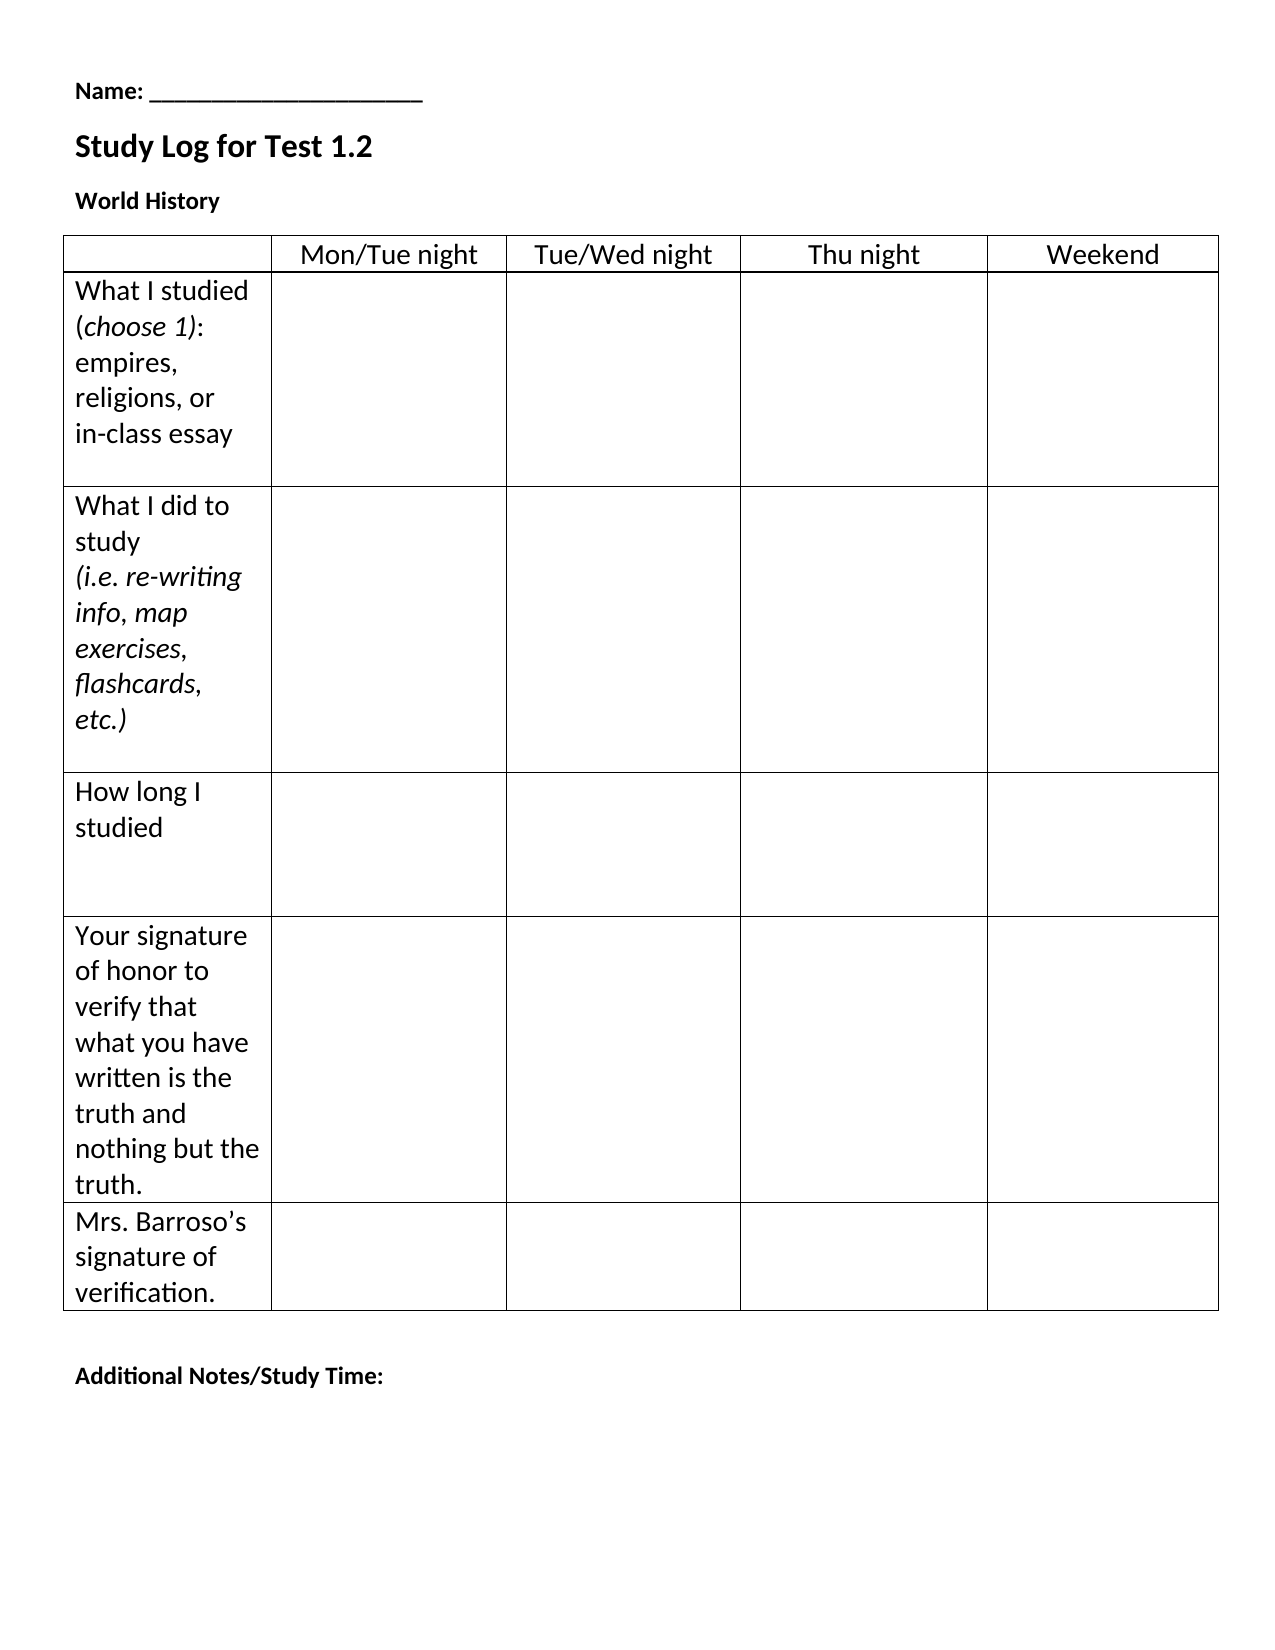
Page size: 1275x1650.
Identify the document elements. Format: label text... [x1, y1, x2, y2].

table_cell [507, 1203, 740, 1310]
table_cell [988, 917, 1218, 1202]
table_header Mon/Tue night [272, 236, 506, 271]
table_cell What I studied (choose 1): empires, religions, or in-class essay [64, 273, 271, 486]
table_cell Your signature of honor to verify that what you have written is the truth and nothing but the truth. [64, 917, 271, 1202]
table_header Weekend [988, 236, 1218, 271]
table_cell [507, 917, 740, 1202]
table_cell What I did to study (i.e. re-writing info, map exercises, flashcards, etc.) [64, 487, 271, 772]
text World History [75, 185, 1200, 216]
table_cell Mrs. Barroso’s signature of verification. [64, 1203, 271, 1310]
table_cell [741, 1203, 987, 1310]
table_header Tue/Wed night [507, 236, 740, 271]
table_cell [741, 773, 987, 916]
table_cell [272, 273, 506, 486]
table_cell [272, 487, 506, 772]
table_header [64, 236, 271, 271]
table_cell [272, 773, 506, 916]
table_cell [741, 273, 987, 486]
table_cell [741, 917, 987, 1202]
text Additional Notes/Study Time: [75, 1360, 1200, 1391]
table_cell [988, 773, 1218, 916]
table_cell [272, 917, 506, 1202]
table_cell [988, 1203, 1218, 1310]
table_cell How long I studied [64, 773, 271, 916]
table_cell [272, 1203, 506, 1310]
table_cell [988, 273, 1218, 486]
text Study Log for Test 1.2 [75, 124, 1200, 165]
table_header Thu night [741, 236, 987, 271]
table_cell [507, 773, 740, 916]
table_cell [507, 487, 740, 772]
text Name: ______________________ [75, 75, 1200, 106]
table_cell [507, 273, 740, 486]
table_cell [988, 487, 1218, 772]
table_cell [741, 487, 987, 772]
